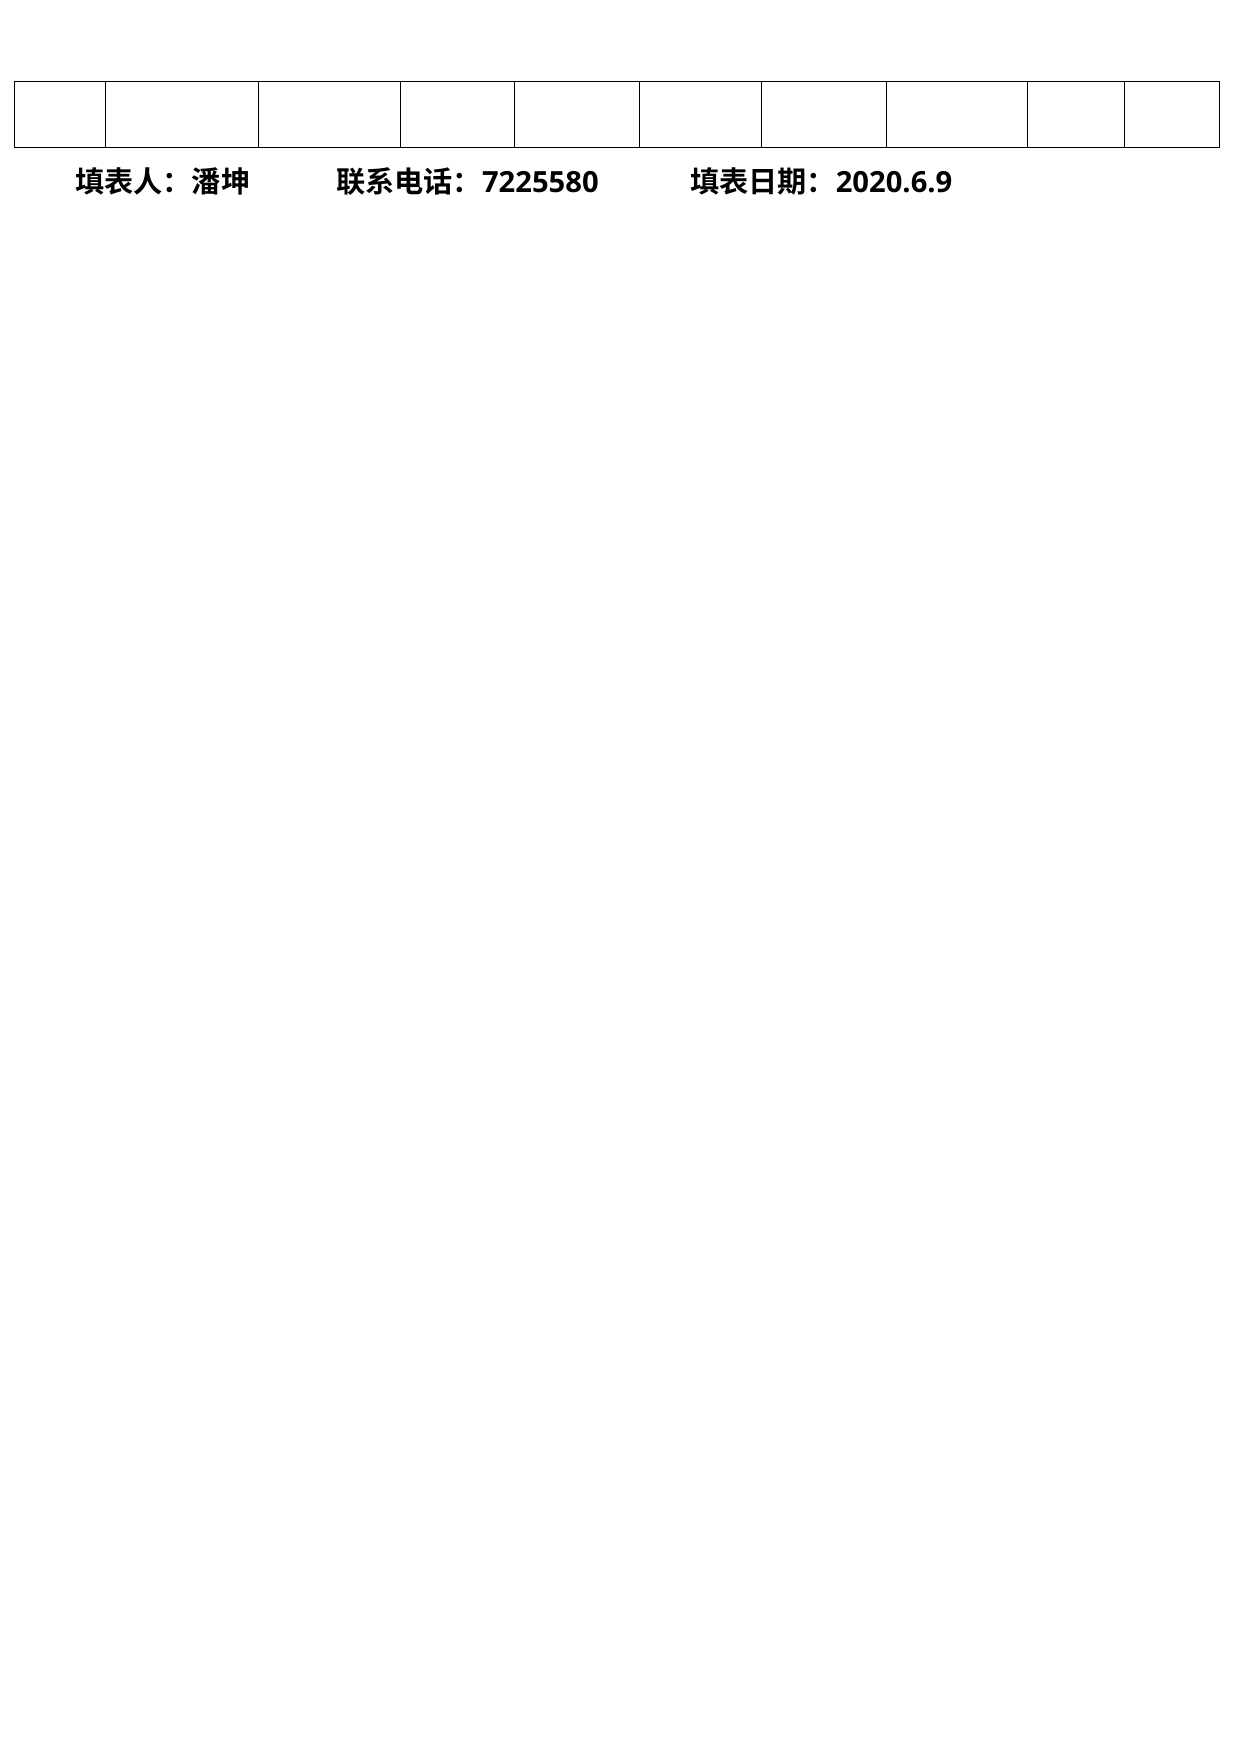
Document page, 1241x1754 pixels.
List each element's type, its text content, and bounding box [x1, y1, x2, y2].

table_cell [1125, 82, 1219, 147]
table_cell [515, 82, 639, 147]
table_cell [106, 82, 258, 147]
table_cell [762, 82, 886, 147]
text 填表人：潘坤 联系电话：7225580 填表日期：2020.6.9 [75, 148, 1165, 213]
table_cell [640, 82, 761, 147]
table_cell [259, 82, 400, 147]
table_cell [887, 82, 1027, 147]
table_cell [15, 82, 105, 147]
table_cell [1028, 82, 1124, 147]
table_cell [401, 82, 514, 147]
